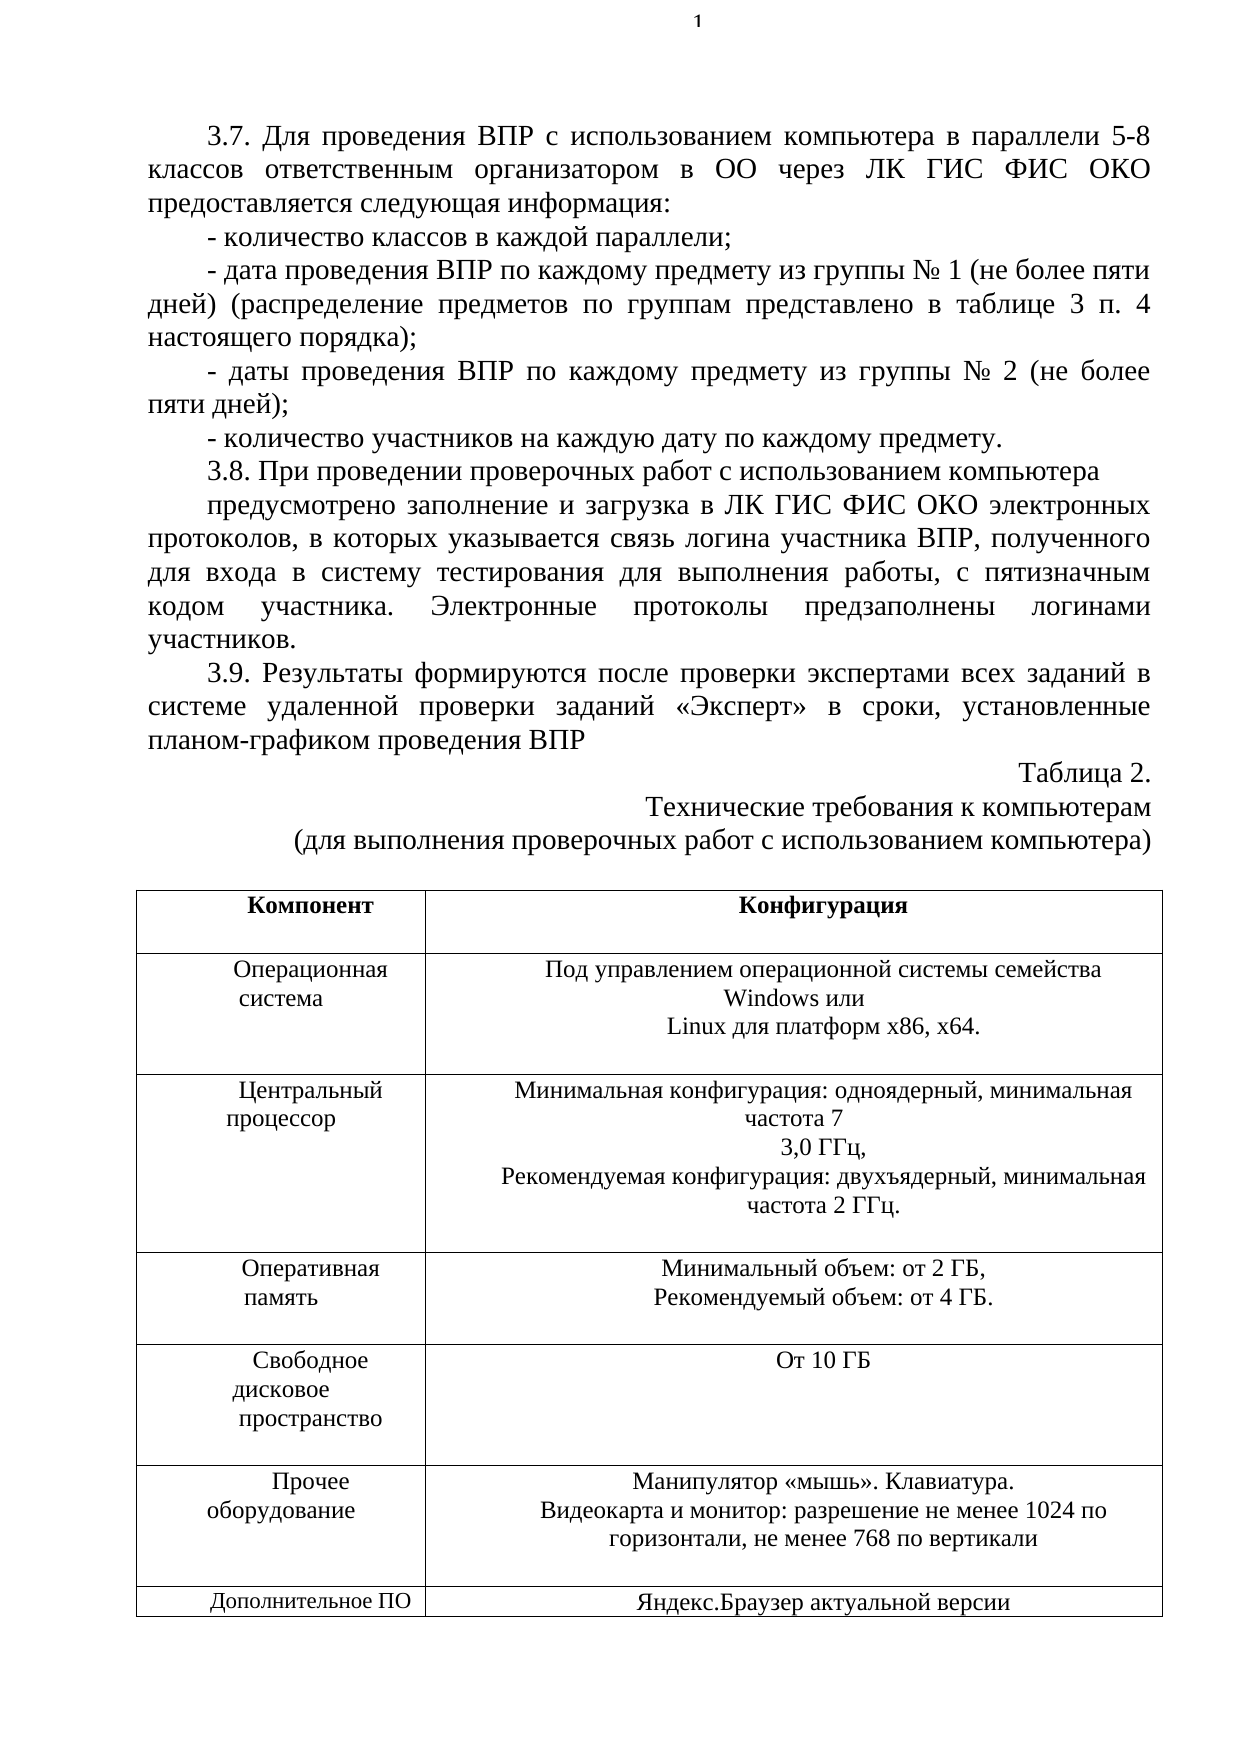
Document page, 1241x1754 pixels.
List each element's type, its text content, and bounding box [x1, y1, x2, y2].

table_cell Оперативная память [137, 1253, 425, 1344]
text - дата проведения ВПР по каждому предмету из группы № 1 (не более пяти дней) (распределение предметов по группам представлено в таблице 3 п. 4 настоящего порядка); [148, 252, 1152, 353]
table_cell Центральный процессор [137, 1075, 425, 1252]
text Таблица 2. [148, 755, 1152, 789]
table_cell Манипулятор «мышь». Клавиатура. Видеокарта и монитор: разрешение не менее 1024 по горизонтали, не менее 768 по вертикали [426, 1466, 1162, 1586]
table_cell Операционная система [137, 954, 425, 1074]
table_header Компонент [137, 891, 425, 953]
table_cell Под управлением операционной системы семейства Windows или Linux для платформ x86, x64. [426, 954, 1162, 1074]
text 3.7. Для проведения ВПР с использованием компьютера в параллели 5-8 классов ответственным организатором в ОО через ЛК ГИС ФИС ОКО предоставляется следующая информация: [148, 118, 1152, 219]
text (для выполнения проверочных работ с использованием компьютера) [148, 822, 1152, 856]
text 3.8. При проведении проверочных работ с использованием компьютера [148, 453, 1152, 487]
table_cell Свободное дисковое пространство [137, 1345, 425, 1465]
text предусмотрено заполнение и загрузка в ЛК ГИС ФИС ОКО электронных протоколов, в которых указывается связь логина участника ВПР, полученного для входа в систему тестирования для выполнения работы, с пятизначным кодом участника. Электронные протоколы предзаполнены логинами участников. [148, 487, 1152, 655]
table_cell Минимальная конфигурация: одноядерный, минимальная частота 7 3,0 ГГц, Рекомендуемая конфигурация: двухъядерный, минимальная частота 2 ГГц. [426, 1075, 1162, 1252]
text Технические требования к компьютерам [148, 789, 1152, 822]
text - количество участников на каждую дату по каждому предмету. [148, 420, 1152, 453]
text - даты проведения ВПР по каждому предмету из группы № 2 (не более пяти дней); [148, 353, 1152, 420]
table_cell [426, 1587, 1162, 1616]
table_cell От 10 ГБ [426, 1345, 1162, 1465]
text - количество классов в каждой параллели; [148, 219, 1152, 252]
table_cell Дополнительное ПО [137, 1587, 425, 1616]
table_cell Минимальный объем: от 2 ГБ, Рекомендуемый объем: от 4 ГБ. [426, 1253, 1162, 1344]
table_cell Прочее оборудование [137, 1466, 425, 1586]
table_header Конфигурация [426, 891, 1162, 953]
text 3.9. Результаты формируются после проверки экспертами всех заданий в системе удаленной проверки заданий «Эксперт» в сроки, установленные планом-графиком проведения ВПР [148, 655, 1152, 755]
